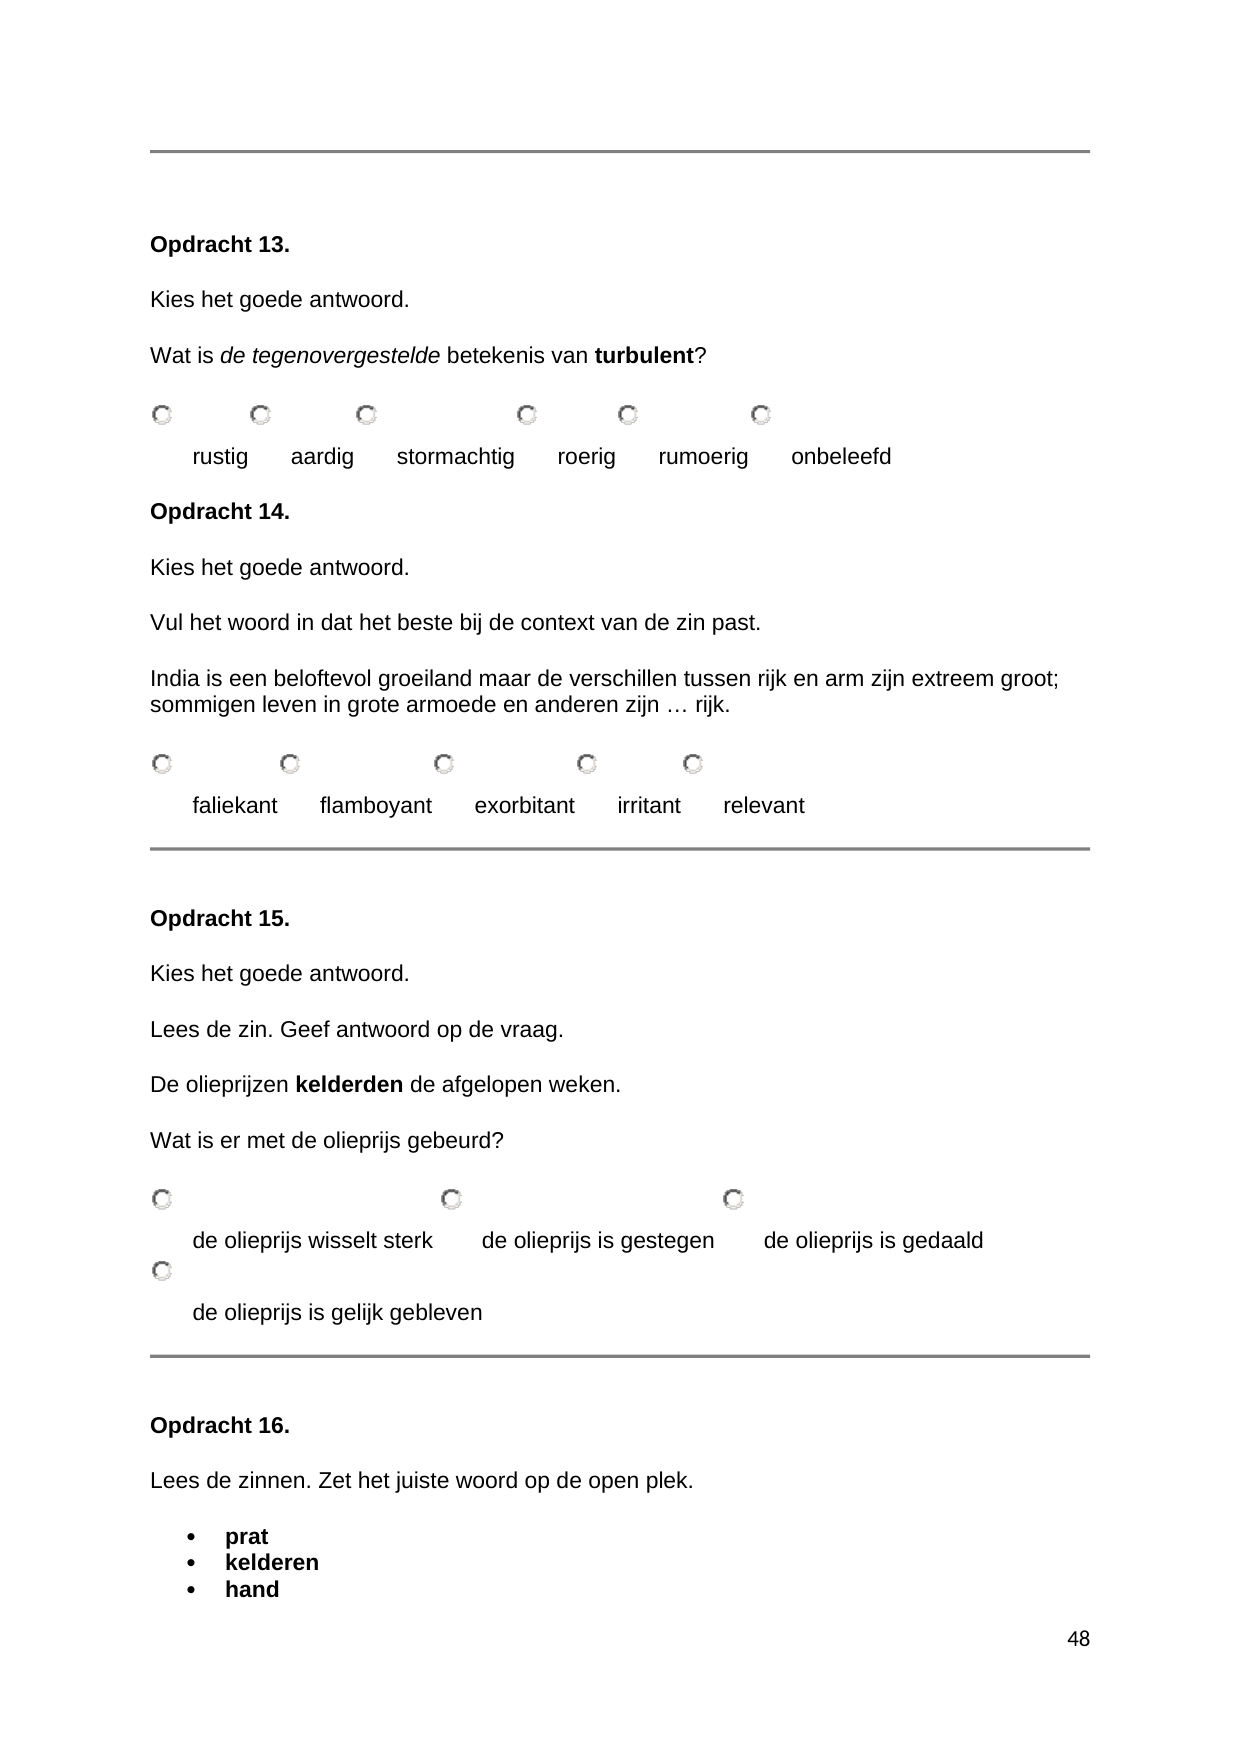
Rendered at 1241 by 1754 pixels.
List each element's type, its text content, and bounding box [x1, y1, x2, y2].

text Kies het goede antwoord. [150, 554, 1090, 580]
text rustigaardigstormachtigroerigrumoerigonbeleefd [150, 397, 1090, 469]
text Opdracht 14. [150, 498, 1090, 524]
list hand [187, 1576, 1090, 1602]
text De olieprijzen kelderden de afgelopen weken. [150, 1071, 1090, 1097]
list prat [187, 1523, 1090, 1549]
text Opdracht 16. [150, 1412, 1090, 1438]
list kelderen [187, 1549, 1090, 1576]
text faliekantflamboyantexorbitantirritantrelevant [150, 747, 1090, 818]
text Kies het goede antwoord. [150, 960, 1090, 986]
text Vul het woord in dat het beste bij de context van de zin past. [150, 609, 1090, 636]
text Opdracht 15. [150, 904, 1090, 931]
text Wat is er met de olieprijs gebeurd? [150, 1127, 1090, 1153]
text de olieprijs wisselt sterk de olieprijs is gestegen de olieprijs is gedaald de olieprijs is gelijk gebleven [150, 1182, 1090, 1326]
text India is een beloftevol groeiland maar de verschillen tussen rijk en arm zijn extreem groot; sommigen leven in grote armoede en anderen zijn … rijk. [150, 665, 1090, 717]
text Lees de zinnen. Zet het juiste woord op de open plek. [150, 1467, 1090, 1494]
text Lees de zin. Geef antwoord op de vraag. [150, 1016, 1090, 1042]
text Opdracht 13. [150, 231, 1090, 257]
text Kies het goede antwoord. [150, 286, 1090, 313]
text Wat is de tegenovergestelde betekenis van turbulent? [150, 342, 1090, 368]
